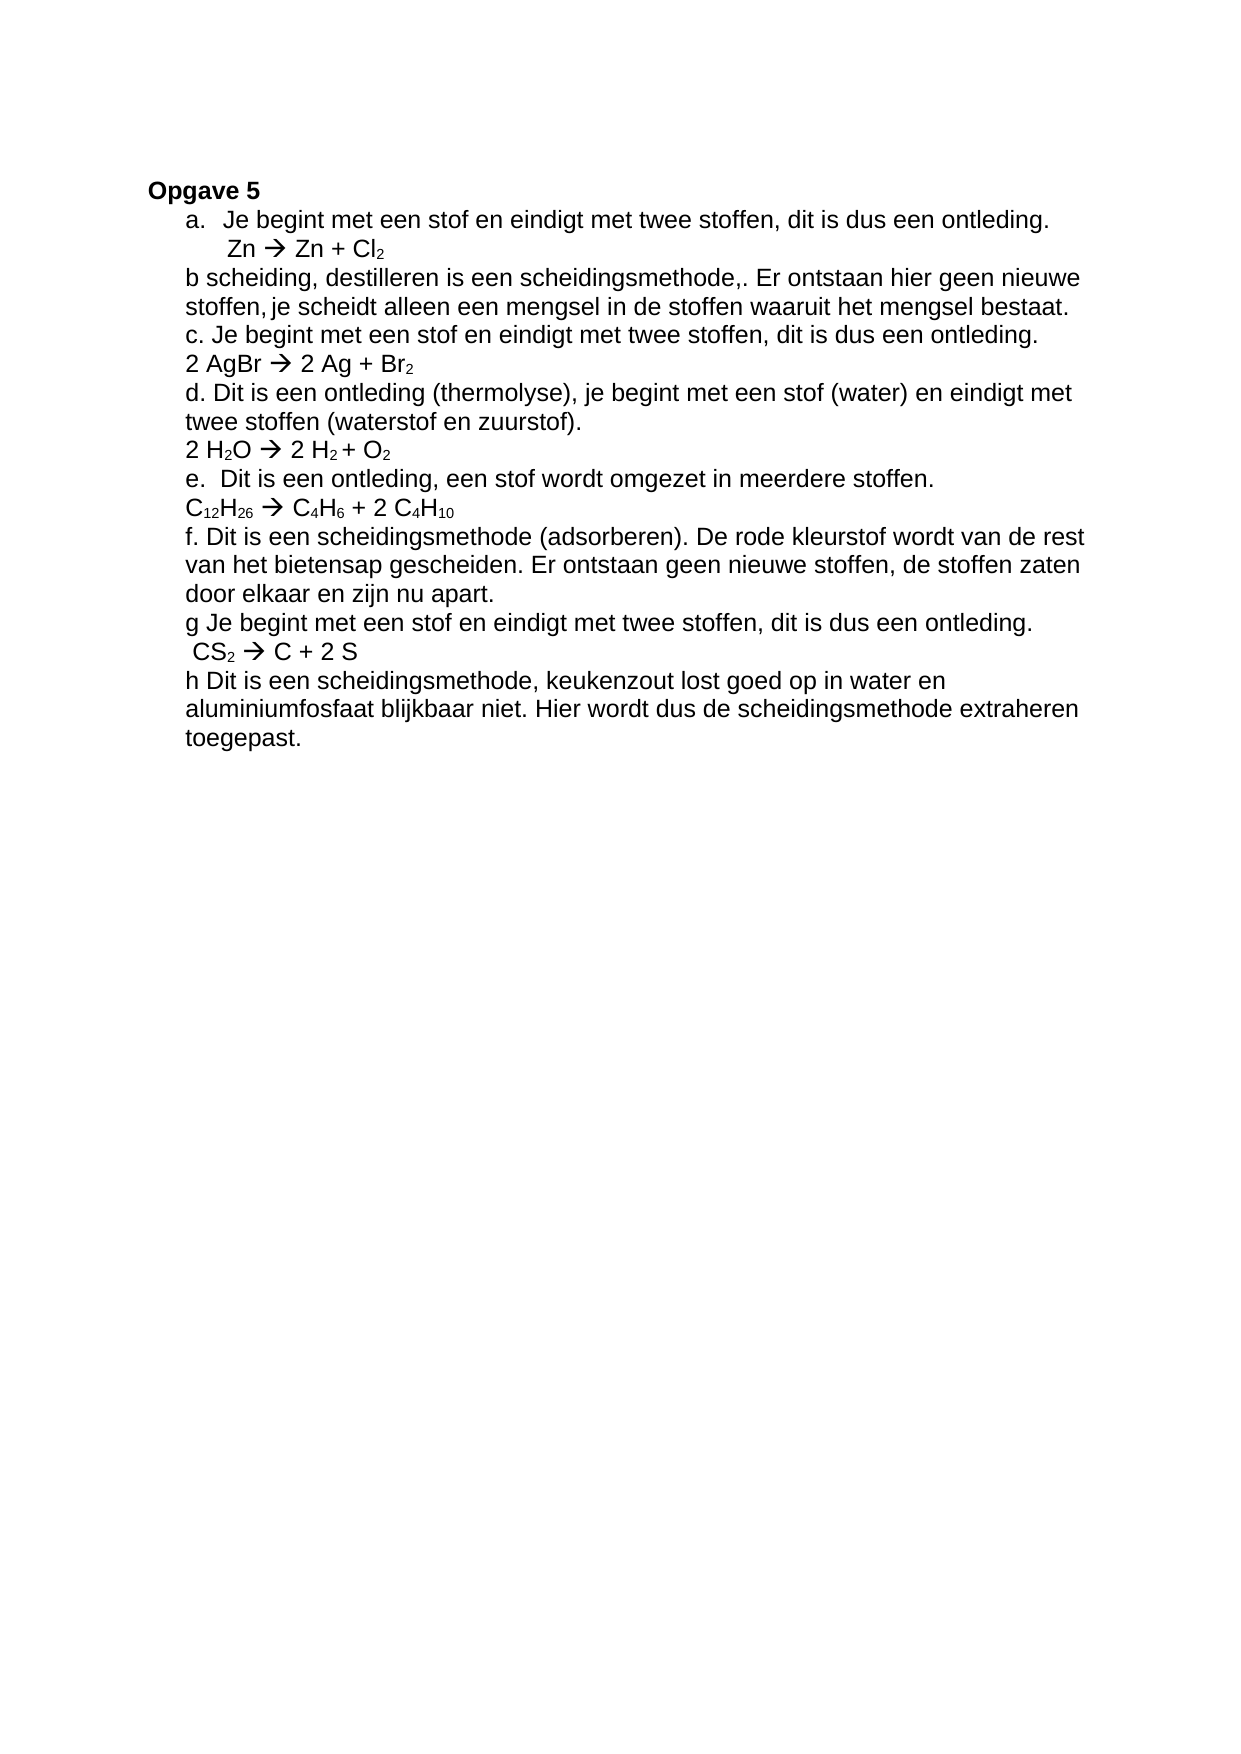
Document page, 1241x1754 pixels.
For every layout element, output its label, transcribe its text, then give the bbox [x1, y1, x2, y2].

text CS2 C + 2 S [185, 637, 1093, 666]
text Opgave 5 [148, 176, 1093, 205]
text 2 H2O 2 H2 + O2 [185, 435, 1093, 464]
text 2 AgBr 2 Ag + Br2 [185, 349, 1093, 378]
text b scheiding, destilleren is een scheidingsmethode,. Er ontstaan hier geen nieuwe stoffen, je scheidt alleen een mengsel in de stoffen waaruit het mengsel bestaat. [185, 263, 1093, 320]
text g Je begint met een stof en eindigt met twee stoffen, dit is dus een ontleding. [185, 608, 1093, 637]
text f. Dit is een scheidingsmethode (adsorberen). De rode kleurstof wordt van de rest van het bietensap gescheiden. Er ontstaan geen nieuwe stoffen, de stoffen zaten door elkaar en zijn nu apart. [185, 522, 1093, 608]
text d. Dit is een ontleding (thermolyse), je begint met een stof (water) en eindigt met twee stoffen (waterstof en zuurstof). [185, 378, 1093, 435]
list Je begint met een stof en eindigt met twee stoffen, dit is dus een ontleding. [185, 205, 1093, 234]
text Zn Zn + Cl2 [185, 234, 1093, 263]
text C12H26 C4H6 + 2 C4H10 [185, 493, 1093, 522]
text c. Je begint met een stof en eindigt met twee stoffen, dit is dus een ontleding. [185, 320, 1093, 349]
text h Dit is een scheidingsmethode, keukenzout lost goed op in water en aluminiumfosfaat blijkbaar niet. Hier wordt dus de scheidingsmethode extraheren toegepast. [185, 666, 1093, 752]
text e. Dit is een ontleding, een stof wordt omgezet in meerdere stoffen. [185, 464, 1093, 493]
